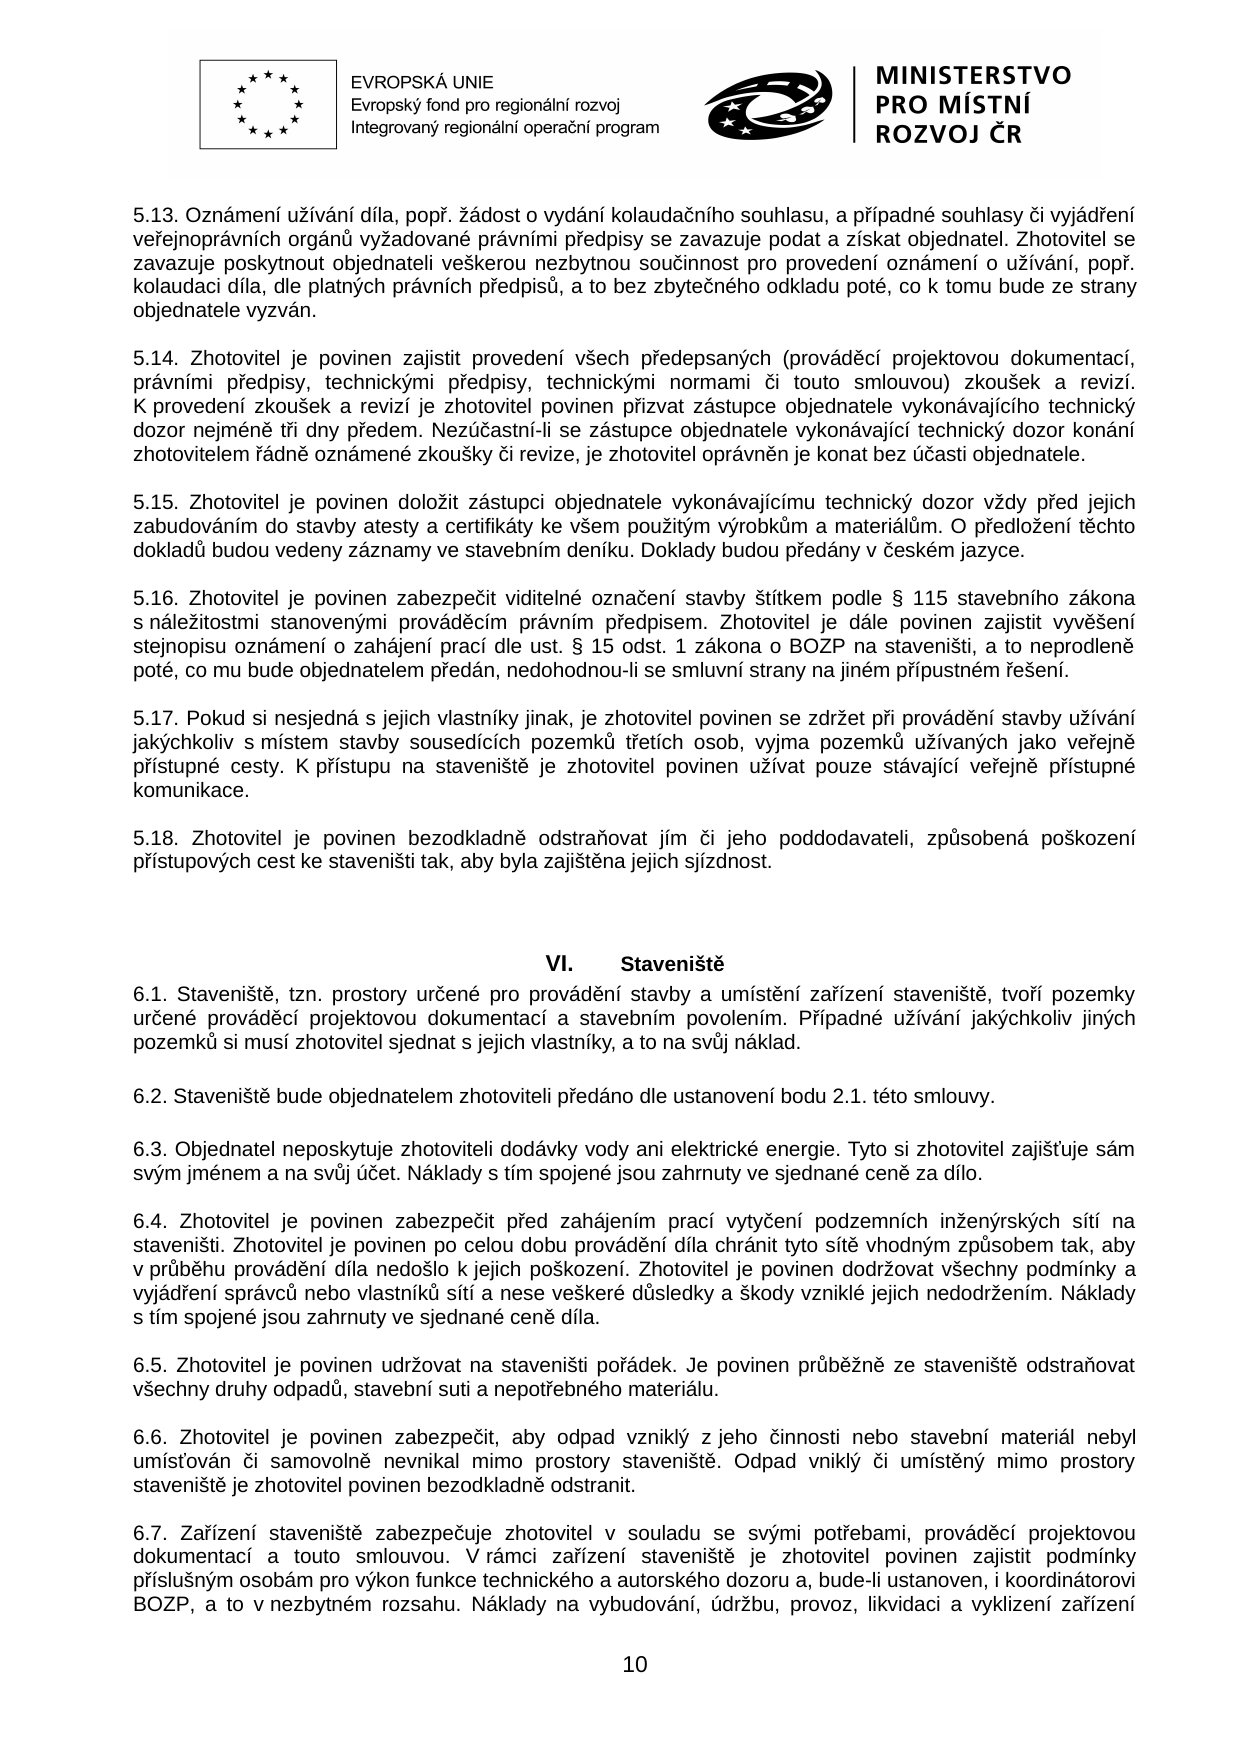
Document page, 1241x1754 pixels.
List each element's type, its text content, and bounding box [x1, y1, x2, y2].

text 5.13. Oznámení užívání díla, popř. žádost o vydání kolaudačního souhlasu, a případné souhlasy či vyjádření veřejnoprávních orgánů vyžadované právními předpisy se zavazuje podat a získat objednatel. Zhotovitel se zavazuje poskytnout objednateli veškerou nezbytnou součinnost pro provedení oznámení o užívání, popř. kolaudaci díla, dle platných právních předpisů, a to bez zbytečného odkladu poté, co k tomu bude ze strany objednatele vyzván. [133, 202, 1137, 322]
subtitle 6.1. Staveniště, tzn. prostory určené pro provádění stavby a umístění zařízení staveniště, tvoří pozemky určené prováděcí projektovou dokumentací a stavebním povolením. Případné užívání jakýchkoliv jiných pozemků si musí zhotovitel sjednat s jejich vlastníky, a to na svůj náklad. [133, 982, 1137, 1054]
list 5.14. Zhotovitel je povinen zajistit provedení všech předepsaných (prováděcí projektovou dokumentací, právními předpisy, technickými předpisy, technickými normami či touto smlouvou) zkoušek a revizí. K provedení zkoušek a revizí je zhotovitel povinen přizvat zástupce objednatele vykonávajícího technický dozor nejméně tři dny předem. Nezúčastní-li se zástupce objednatele vykonávající technický dozor konání zhotovitelem řádně oznámené zkoušky či revize, je zhotovitel oprávněn je konat bez účasti objednatele. [133, 346, 1137, 466]
text 5.15. Zhotovitel je povinen doložit zástupci objednatele vykonávajícímu technický dozor vždy před jejich zabudováním do stavby atesty a certifikáty ke všem použitým výrobkům a materiálům. O předložení těchto dokladů budou vedeny záznamy ve stavebním deníku. Doklady budou předány v českém jazyce. [133, 490, 1137, 562]
text 5.16. Zhotovitel je povinen zabezpečit viditelné označení stavby štítkem podle § 115 stavebního zákona s náležitostmi stanovenými prováděcím právním předpisem. Zhotovitel je dále povinen zajistit vyvěšení stejnopisu oznámení o zahájení prací dle ust. § 15 odst. 1 zákona o BOZP na staveništi, a to neprodleně poté, co mu bude objednatelem předán, nedohodnou-li se smluvní strany na jiném přípustném řešení. [133, 586, 1137, 682]
text 6.6. Zhotovitel je povinen zabezpečit, aby odpad vzniklý z jeho činnosti nebo stavební materiál nebyl umísťován či samovolně nevnikal mimo prostory staveniště. Odpad vniklý či umístěný mimo prostory staveniště je zhotovitel povinen bezodkladně odstranit. [133, 1424, 1137, 1496]
subtitle 6.3. Objednatel neposkytuje zhotoviteli dodávky vody ani elektrické energie. Tyto si zhotovitel zajišťuje sám svým jménem a na svůj účet. Náklady s tím spojené jsou zahrnuty ve sjednané ceně za dílo. [133, 1137, 1137, 1185]
subtitle Staveniště [133, 949, 1137, 976]
picture [169, 29, 1101, 179]
text 6.2. Staveniště bude objednatelem zhotoviteli předáno dle ustanovení bodu 2.1. této smlouvy. [133, 1084, 1137, 1108]
text 6.4. Zhotovitel je povinen zabezpečit před zahájením prací vytyčení podzemních inženýrských sítí na staveništi. Zhotovitel je povinen po celou dobu provádění díla chránit tyto sítě vhodným způsobem tak, aby v průběhu provádění díla nedošlo k jejich poškození. Zhotovitel je povinen dodržovat všechny podmínky a vyjádření správců nebo vlastníků sítí a nese veškeré důsledky a škody vzniklé jejich nedodržením. Náklady s tím spojené jsou zahrnuty ve sjednané ceně díla. [133, 1209, 1137, 1329]
text 5.18. Zhotovitel je povinen bezodkladně odstraňovat jím či jeho poddodavateli, způsobená poškození přístupových cest ke staveništi tak, aby byla zajištěna jejich sjízdnost. [133, 825, 1137, 873]
text 6.5. Zhotovitel je povinen udržovat na staveništi pořádek. Je povinen průběžně ze staveniště odstraňovat všechny druhy odpadů, stavební suti a nepotřebného materiálu. [133, 1353, 1137, 1401]
text 5.17. Pokud si nesjedná s jejich vlastníky jinak, je zhotovitel povinen se zdržet při provádění stavby užívání jakýchkoliv s místem stavby sousedících pozemků třetích osob, vyjma pozemků užívaných jako veřejně přístupné cesty. K přístupu na staveniště je zhotovitel povinen užívat pouze stávající veřejně přístupné komunikace. [133, 706, 1137, 801]
